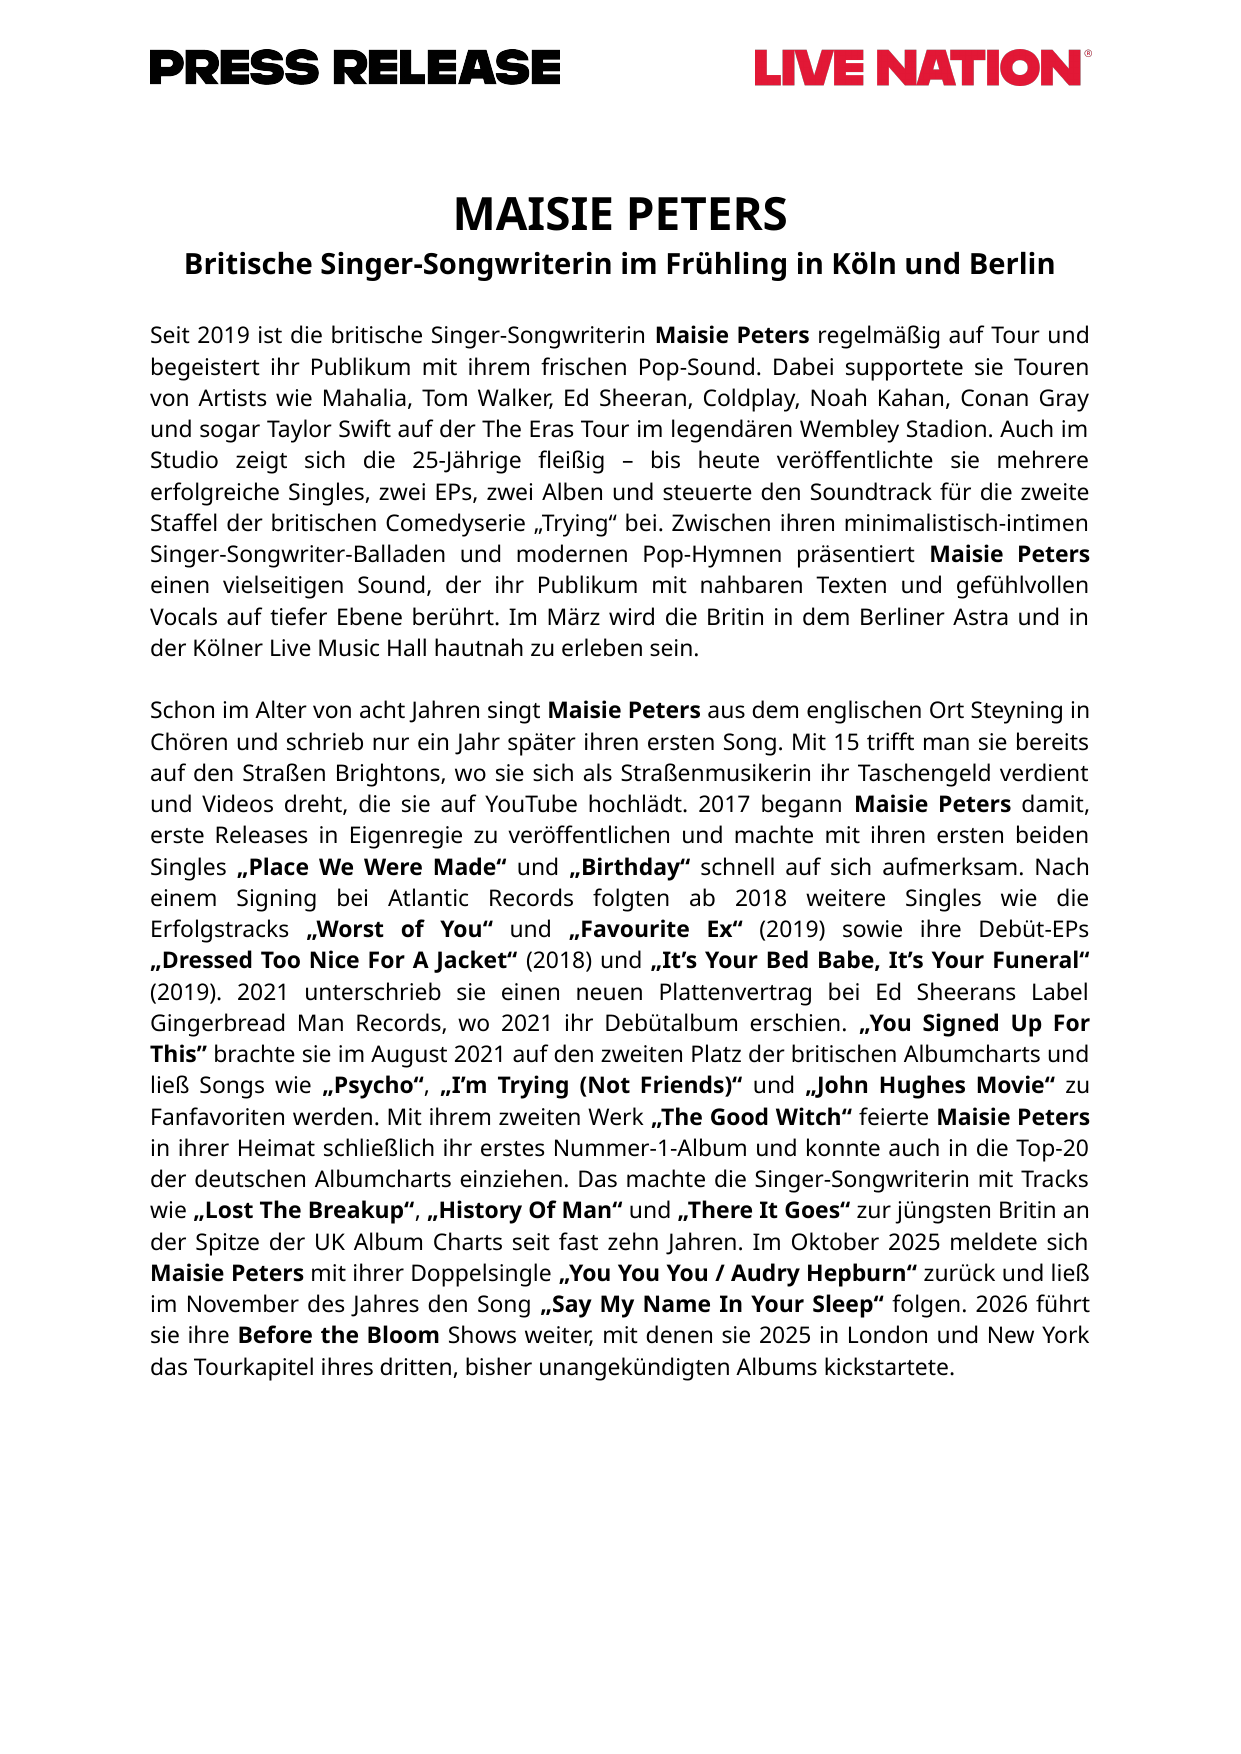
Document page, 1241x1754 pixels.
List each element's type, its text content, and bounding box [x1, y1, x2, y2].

picture [150, 49, 560, 85]
text Schon im Alter von acht Jahren singt Maisie Peters aus dem englischen Ort Steyning in Chören und schrieb nur ein Jahr später ihren ersten Song. Mit 15 trifft man sie bereits auf den Straßen Brightons, wo sie sich als Straßenmusikerin ihr Taschengeld verdient und Videos dreht, die sie auf YouTube hochlädt. 2017 begann Maisie Peters damit, erste Releases in Eigenregie zu veröffentlichen und machte mit ihren ersten beiden Singles „Place We Were Made“ und „Birthday“ schnell auf sich aufmerksam. Nach einem Signing bei Atlantic Records folgten ab 2018 weitere Singles wie die Erfolgstracks „Worst of You“ und „Favourite Ex“ (2019) sowie ihre Debüt-EPs „Dressed Too Nice For A Jacket“ (2018) und „It’s Your Bed Babe, It’s Your Funeral“ (2019). 2021 unterschrieb sie einen neuen Plattenvertrag bei Ed Sheerans Label Gingerbread Man Records, wo 2021 ihr Debütalbum erschien. „You Signed Up For This” brachte sie im August 2021 auf den zweiten Platz der britischen Albumcharts und ließ Songs wie „Psycho“, „I’m Trying (Not Friends)“ und „John Hughes Movie“ zu Fanfavoriten werden. Mit ihrem zweiten Werk „The Good Witch“ feierte Maisie Peters in ihrer Heimat schließlich ihr erstes Nummer-1-Album und konnte auch in die Top-20 der deutschen Albumcharts einziehen. Das machte die Singer-Songwriterin mit Tracks wie „Lost The Breakup“, „History Of Man“ und „There It Goes“ zur jüngsten Britin an der Spitze der UK Album Charts seit fast zehn Jahren. Im Oktober 2025 meldete sich Maisie Peters mit ihrer Doppelsingle „You You You / Audry Hepburn“ zurück und ließ im November des Jahres den Song „Say My Name In Your Sleep“ folgen. 2026 führt sie ihre Before the Bloom Shows weiter, mit denen sie 2025 in London und New York das Tourkapitel ihres dritten, bisher unangekündigten Albums kickstartete. [150, 694, 1090, 1382]
title MAISIE PETERS [150, 181, 1090, 244]
text Seit 2019 ist die britische Singer-Songwriterin Maisie Peters regelmäßig auf Tour und begeistert ihr Publikum mit ihrem frischen Pop-Sound. Dabei supportete sie Touren von Artists wie Mahalia, Tom Walker, Ed Sheeran, Coldplay, Noah Kahan, Conan Gray und sogar Taylor Swift auf der The Eras Tour im legendären Wembley Stadion. Auch im Studio zeigt sich die 25-Jährige fleißig – bis heute veröffentlichte sie mehrere erfolgreiche Singles, zwei EPs, zwei Alben und steuerte den Soundtrack für die zweite Staffel der britischen Comedyserie „Trying“ bei. Zwischen ihren minimalistisch-intimen Singer-Songwriter-Balladen und modernen Pop-Hymnen präsentiert Maisie Peters einen vielseitigen Sound, der ihr Publikum mit nahbaren Texten und gefühlvollen Vocals auf tiefer Ebene berührt. Im März wird die Britin in dem Berliner Astra und in der Kölner Live Music Hall hautnah zu erleben sein. [150, 319, 1090, 663]
picture [755, 49, 1092, 86]
text Britische Singer-Songwriterin im Frühling in Köln und Berlin [150, 244, 1090, 283]
